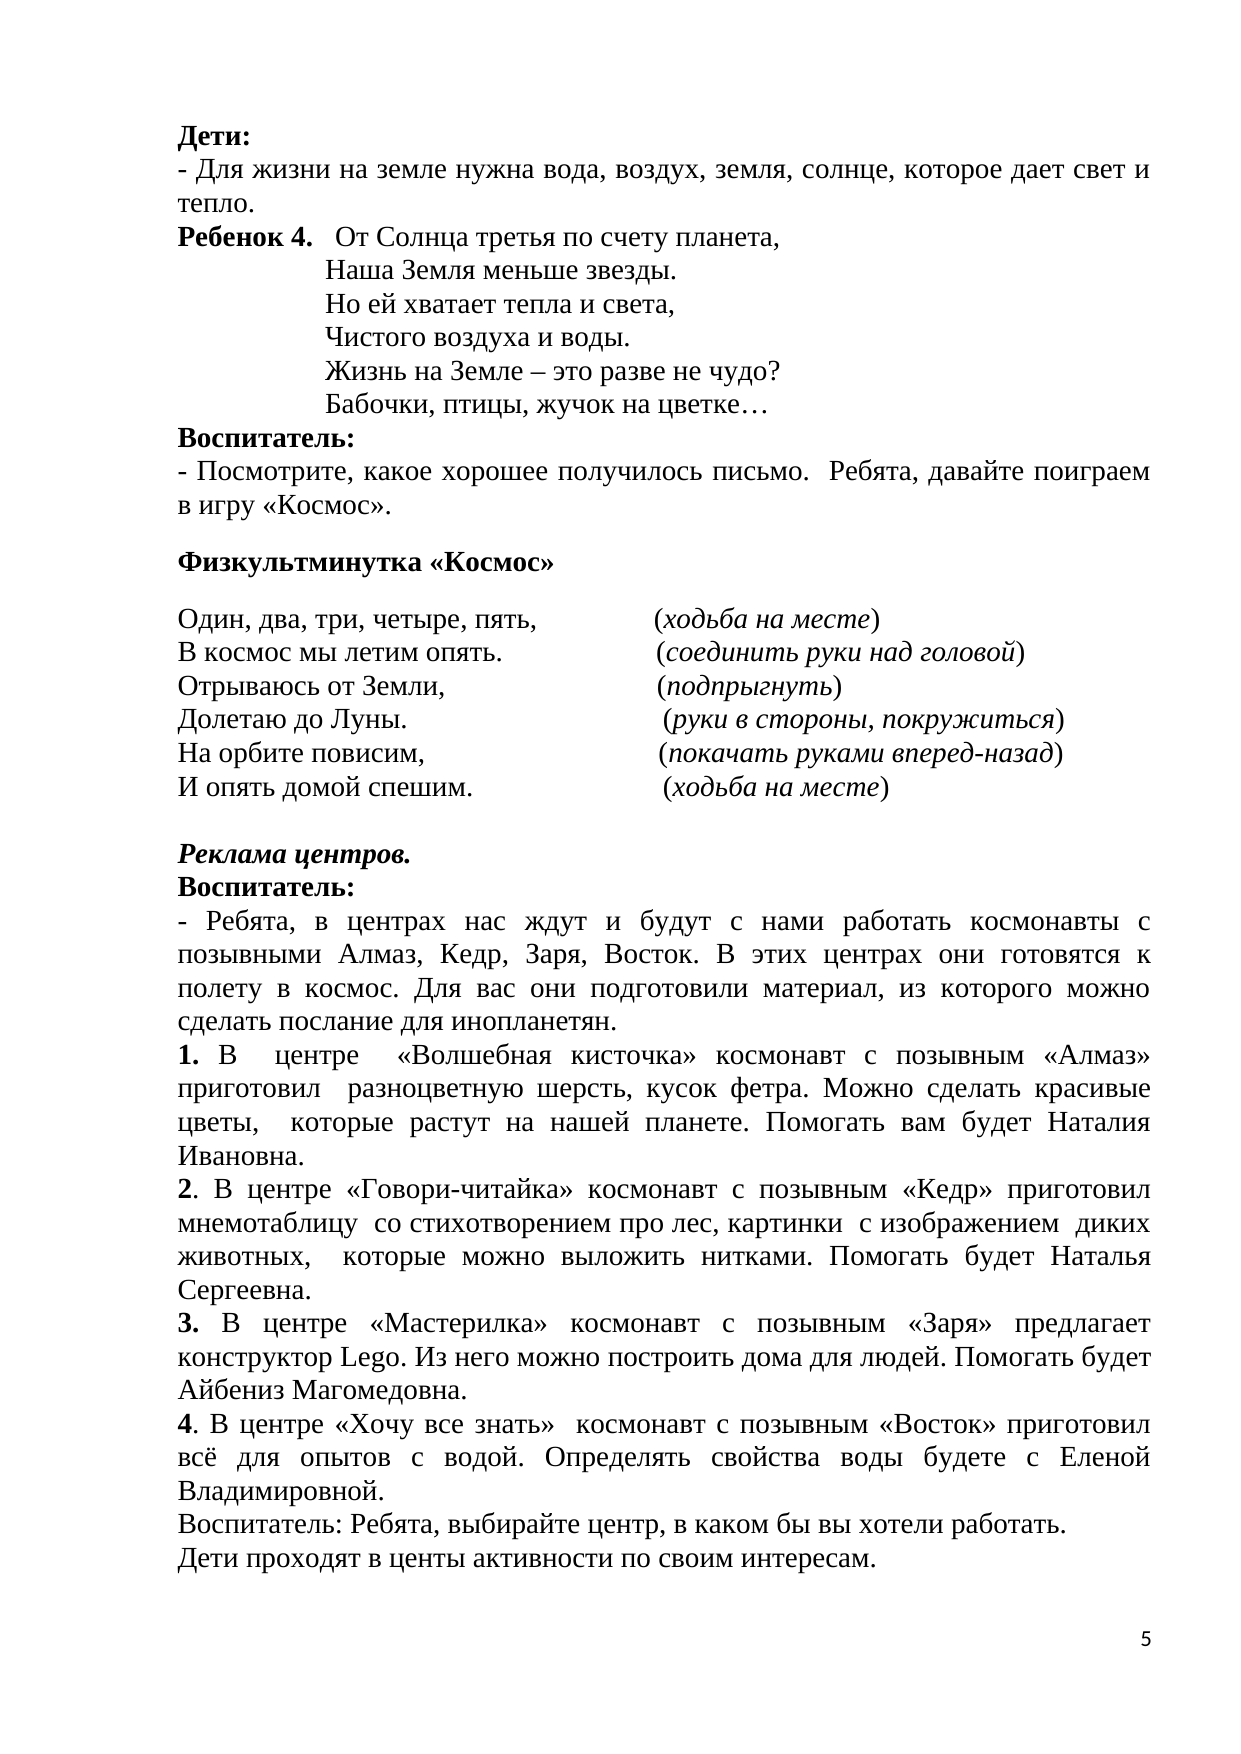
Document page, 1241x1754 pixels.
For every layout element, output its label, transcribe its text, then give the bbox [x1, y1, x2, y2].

text Ребенок 4. От Солнца третья по счету планета, [177, 219, 1152, 252]
text Воспитатель: Ребята, выбирайте центр, в каком бы вы хотели работать. [177, 1507, 1152, 1540]
text В космос мы летим опять. (соединить руки над головой) [177, 634, 1152, 668]
text 4. В центре «Хочу все знать» космонавт с позывным «Восток» приготовил всё для опытов с водой. Определять свойства воды будете с Еленой Владимировной. [177, 1406, 1152, 1507]
text Дети: [177, 118, 1152, 152]
text Один, два, три, четыре, пять, (ходьба на месте) [177, 601, 1152, 634]
text Дети проходят в центы активности по своим интересам. [177, 1540, 1152, 1574]
text - Ребята, в центрах нас ждут и будут с нами работать космонавты с позывными Алмаз, Кедр, Заря, Восток. В этих центрах они готовятся к полету в космос. Для вас они подготовили материал, из которого можно сделать послание для инопланетян. [177, 903, 1152, 1037]
text Воспитатель: [177, 420, 1152, 453]
text 3. В центре «Мастерилка» космонавт с позывным «Заря» предлагает конструктор Lego. Из него можно построить дома для людей. Помогать будет Айбениз Магомедовна. [177, 1305, 1152, 1406]
text Жизнь на Земле – это разве не чудо? [251, 353, 1152, 386]
text Воспитатель: [177, 869, 1152, 903]
text 2. В центре «Говори-читайка» космонавт с позывным «Кедр» приготовил мнемотаблицу со стихотворением про лес, картинки с изображением диких животных, которые можно выложить нитками. Помогать будет Наталья Сергеевна. [177, 1171, 1152, 1305]
text - Для жизни на земле нужна вода, воздух, земля, солнце, которое дает свет и тепло. [177, 152, 1152, 219]
text - Посмотрите, какое хорошее получилось письмо. Ребята, давайте поиграем в игру «Космос». [177, 453, 1152, 521]
text Бабочки, птицы, жучок на цветке… [251, 386, 1152, 420]
text Реклама центров. [177, 836, 1152, 869]
text На орбите повисим, (покачать руками вперед-назад) [177, 735, 1152, 769]
text Чистого воздуха и воды. [251, 319, 1152, 353]
text И опять домой спешим. (ходьба на месте) [177, 769, 1152, 802]
text Отрываюсь от Земли, (подпрыгнуть) [177, 668, 1152, 702]
text Физкультминутка «Космос» [177, 544, 1152, 578]
text Но ей хватает тепла и света, [251, 286, 1152, 319]
text 1. В центре «Волшебная кисточка» космонавт с позывным «Алмаз» приготовил разноцветную шерсть, кусок фетра. Можно сделать красивые цветы, которые растут на нашей планете. Помогать вам будет Наталия Ивановна. [177, 1037, 1152, 1171]
text Наша Земля меньше звезды. [251, 252, 1152, 286]
text Долетаю до Луны. (руки в стороны, покружиться) [177, 702, 1152, 735]
